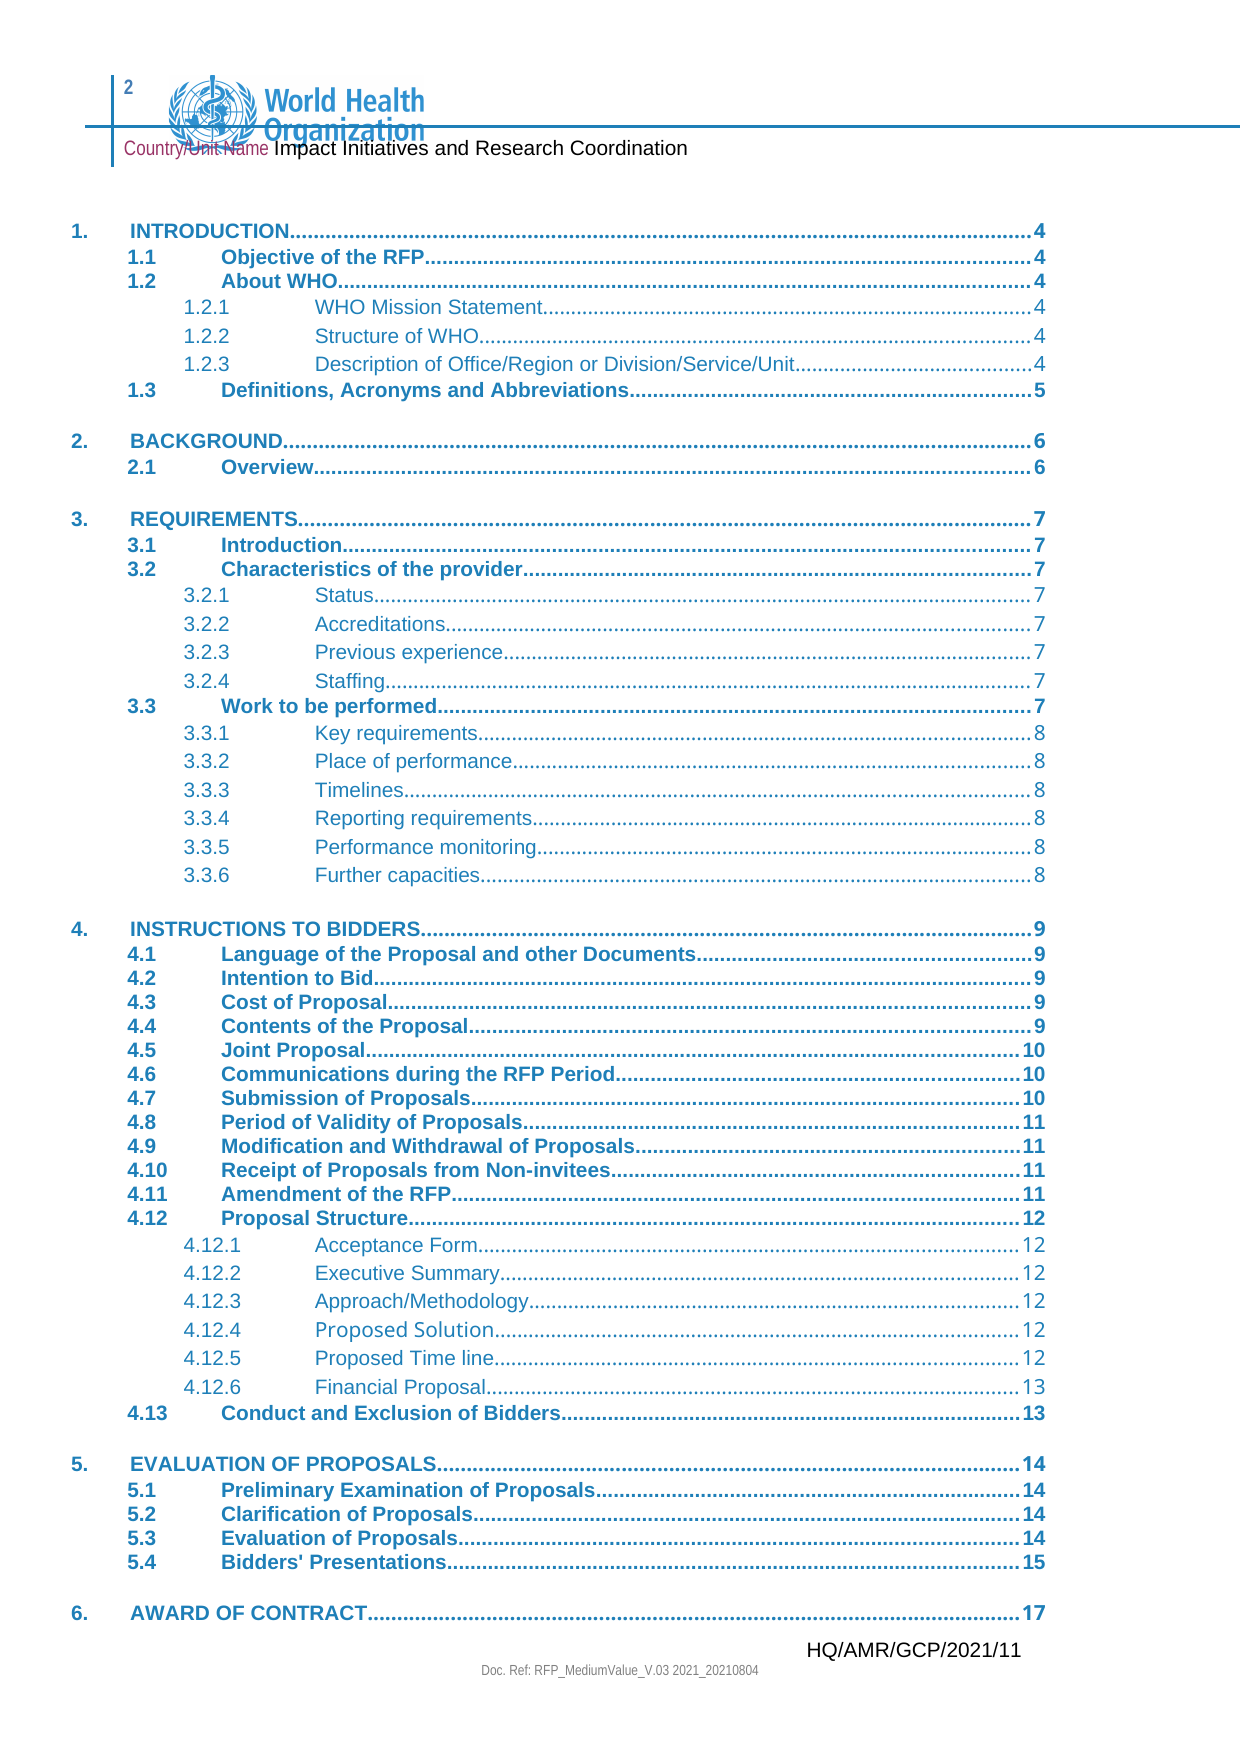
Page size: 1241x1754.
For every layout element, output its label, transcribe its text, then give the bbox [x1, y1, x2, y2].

text 4.12 Proposal Structure 12 [127, 1206, 1169, 1230]
picture [282, 145, 287, 154]
text 3.3 Work to be performed 7 [127, 694, 1169, 718]
text 4.12.1 Acceptance Form 12 [183, 1230, 1169, 1258]
text 5.4 Bidders' Presentations 15 [127, 1549, 1169, 1573]
text 1.3 Definitions, Acronyms and Abbreviations 5 [127, 378, 1169, 402]
text 4.12.5 Proposed Time line 12 [183, 1343, 1169, 1372]
text 4.12.4 Proposed Solution 12 [183, 1315, 1169, 1343]
text 5. Evaluation Of Proposals 14 [71, 1449, 1110, 1478]
text 5.3 Evaluation of Proposals 14 [127, 1526, 1169, 1549]
picture [300, 145, 306, 154]
text 5.1 Preliminary Examination of Proposals 14 [127, 1478, 1169, 1502]
text 4.1 Language of the Proposal and other Documents 9 [127, 942, 1169, 966]
text 1.2.3 Description of Office/Region or Division/Service/Unit 4 [183, 349, 1169, 378]
text 4.3 Cost of Proposal 9 [127, 990, 1169, 1014]
text 3.2 Characteristics of the provider 7 [127, 556, 1169, 580]
text 4.9 Modification and Withdrawal of Proposals 11 [127, 1134, 1169, 1158]
text 3.3.6 Further capacities 8 [183, 860, 1169, 889]
text 5.2 Clarification of Proposals 14 [127, 1502, 1169, 1526]
text 3.2.3 Previous experience 7 [183, 637, 1169, 666]
picture [168, 75, 424, 125]
text 2. BACKGROUND 6 [71, 427, 1110, 455]
text 1.2.2 Structure of WHO 4 [183, 321, 1169, 349]
text 3.3.3 Timelines 8 [183, 775, 1169, 803]
text 4.10 Receipt of Proposals from Non-invitees 11 [127, 1158, 1169, 1182]
picture [226, 144, 231, 154]
text 4.2 Intention to Bid 9 [127, 966, 1169, 990]
text 3.2.4 Staffing 7 [183, 666, 1169, 694]
text 4.5 Joint Proposal 10 [127, 1038, 1169, 1062]
text 3.3.1 Key requirements 8 [183, 718, 1169, 747]
text 4.6 Communications during the RFP Period 10 [127, 1062, 1169, 1086]
text 1.2.1 WHO Mission Statement 4 [183, 292, 1169, 321]
text 3. requirements 7 [71, 504, 1110, 532]
text 2.1 Overview 6 [127, 455, 1169, 479]
text 4.4 Contents of the Proposal 9 [127, 1014, 1169, 1038]
text 4.12.3 Approach/Methodology 12 [183, 1287, 1169, 1315]
text 4.13 Conduct and Exclusion of Bidders 13 [127, 1400, 1169, 1424]
picture [168, 128, 424, 154]
text 1.2 About WHO 4 [127, 268, 1169, 292]
text 1.1 Objective of the RFP 4 [127, 244, 1169, 268]
picture [350, 145, 355, 154]
text 3.3.4 Reporting requirements 8 [183, 803, 1169, 832]
text 3.2.2 Accreditations 7 [183, 609, 1169, 637]
text 4.12.2 Executive Summary 12 [183, 1258, 1169, 1287]
text 4.7 Submission of Proposals 10 [127, 1086, 1169, 1110]
text 4. Instructions To Bidders 9 [71, 914, 1110, 942]
text 4.11 Amendment of the RFP 11 [127, 1182, 1169, 1206]
text 3.3.2 Place of performance 8 [183, 747, 1169, 775]
text 3.1 Introduction 7 [127, 532, 1169, 556]
text 1. Introduction 4 [71, 216, 1110, 244]
text 4.8 Period of Validity of Proposals 11 [127, 1110, 1169, 1134]
text 3.3.5 Performance monitoring 8 [183, 832, 1169, 860]
text 4.12.6 Financial Proposal 13 [183, 1372, 1169, 1400]
text 6. Award Of Contract 17 [71, 1598, 1110, 1627]
text 3.2.1 Status 7 [183, 580, 1169, 609]
